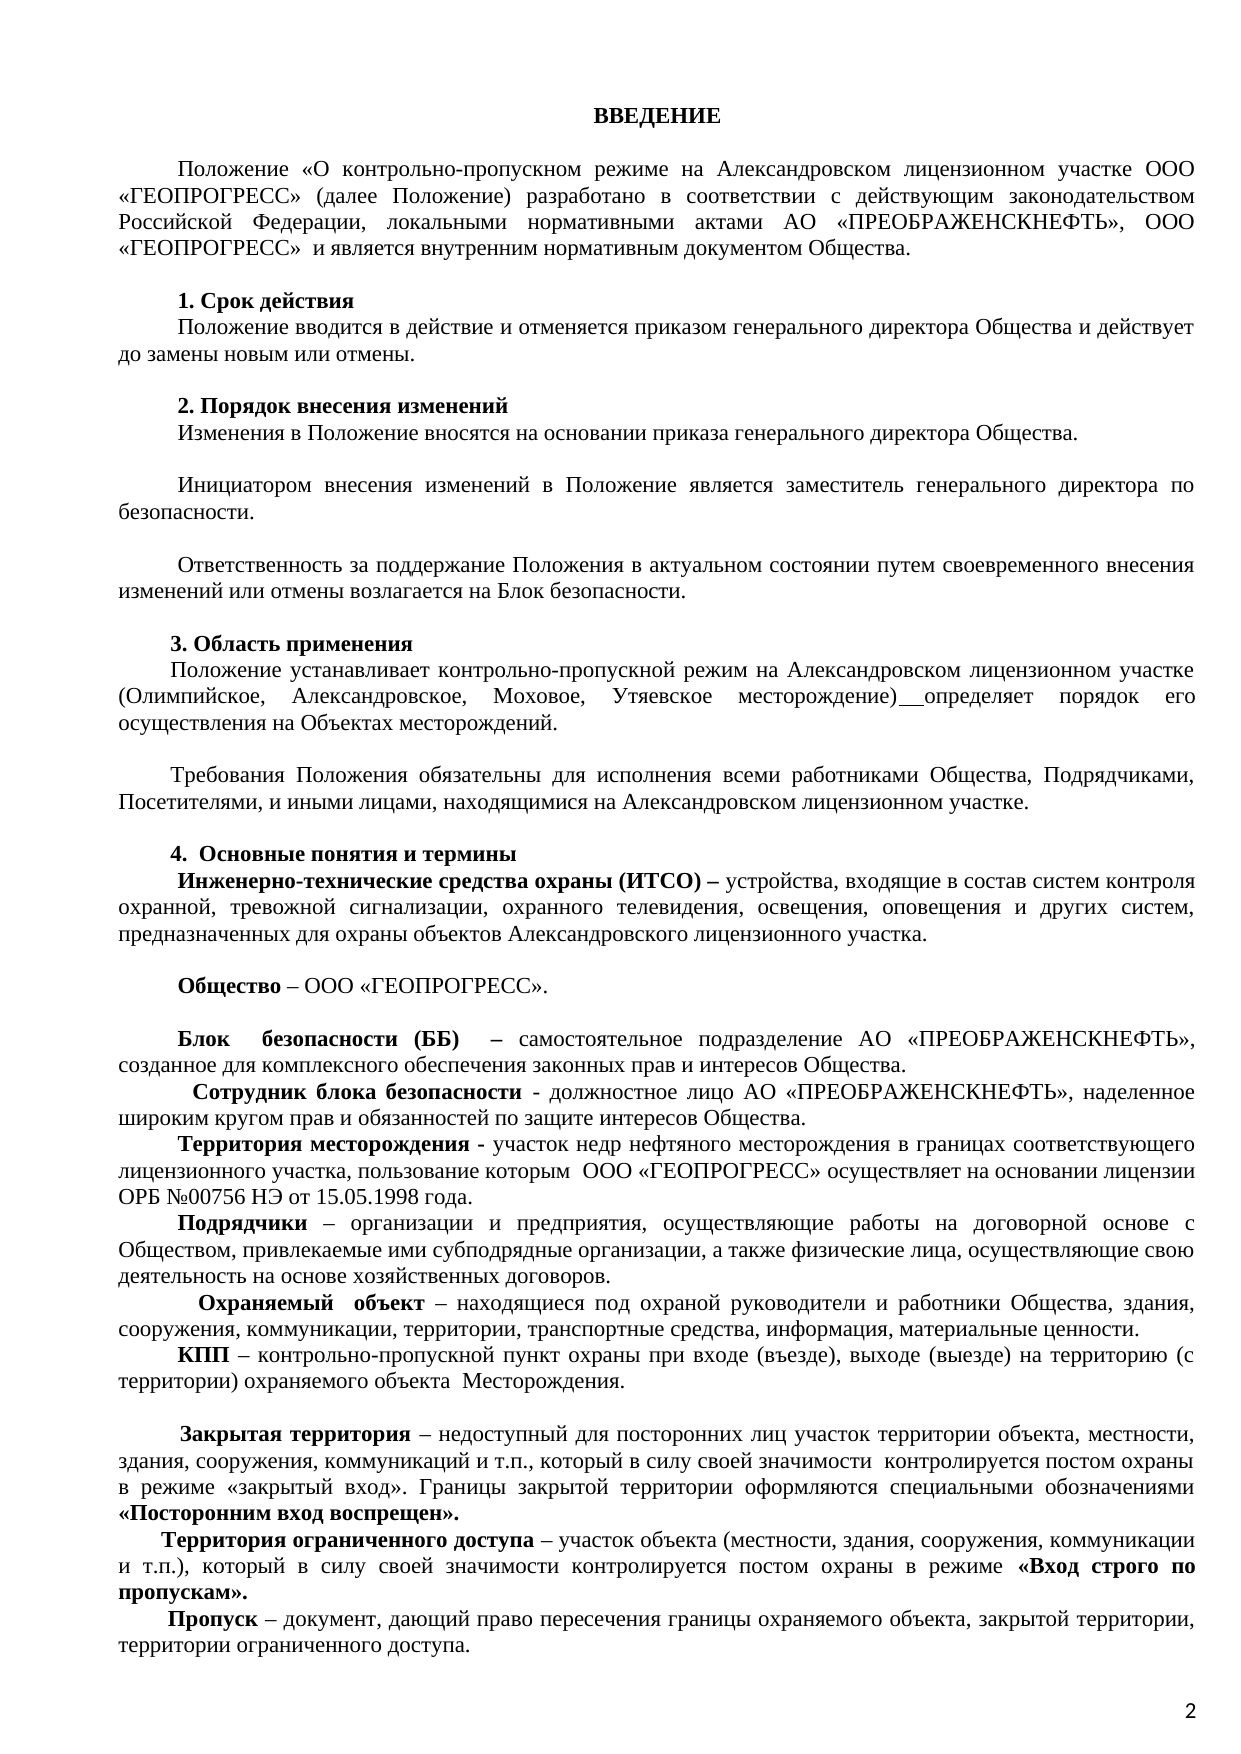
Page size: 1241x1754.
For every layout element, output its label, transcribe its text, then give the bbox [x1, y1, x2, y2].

text Инициатором внесения изменений в Положение является заместитель генерального директора по безопасности. [118, 472, 1196, 524]
text Положение устанавливает контрольно-пропускной режим на Александровском лицензионном участке (Олимпийское, Александровское, Моховое, Утяевское месторождение) определяет порядок его осуществления на Объектах месторождений. [118, 656, 1196, 735]
text Территория месторождения - участок недр нефтяного месторождения в границах соответствующего лицензионного участка, пользование которым ООО «ГЕОПРОГРЕСС» осуществляет на основании лицензии ОРБ №00756 НЭ от 15.05.1998 года. [118, 1130, 1196, 1209]
text 3. Область применения [118, 630, 1196, 656]
text Блок безопасности (ББ) – самостоятельное подразделение АО «ПРЕОБРАЖЕНСКНЕФТЬ», созданное для комплексного обеспечения законных прав и интересов Общества. [118, 1025, 1196, 1078]
text 4. Основные понятия и термины [118, 841, 1196, 867]
text Требования Положения обязательны для исполнения всеми работниками Общества, Подрядчиками, Посетителями, и иными лицами, находящимися на Александровском лицензионном участке. [118, 761, 1196, 814]
text Территория ограниченного доступа – участок объекта (местности, здания, сооружения, коммуникации и т.п.), который в силу своей значимости контролируется постом охраны в режиме «Вход строго по пропускам». [118, 1526, 1196, 1605]
text Пропуск – документ, дающий право пересечения границы охраняемого объекта, закрытой территории, территории ограниченного доступа. [118, 1605, 1196, 1657]
text Закрытая территория – недоступный для посторонних лиц участок территории объекта, местности, здания, сооружения, коммуникаций и т.п., который в силу своей значимости контролируется постом охраны в режиме «закрытый вход». Границы закрытой территории оформляются специальными обозначениями «Посторонним вход воспрещен». [118, 1420, 1196, 1526]
text Подрядчики – организации и предприятия, осуществляющие работы на договорной основе с Обществом, привлекаемые ими субподрядные организации, а также физические лица, осуществляющие свою деятельность на основе хозяйственных договоров. [118, 1209, 1196, 1288]
text Общество – ООО «ГЕОПРОГРЕСС». [118, 972, 1196, 999]
text КПП – контрольно-пропускной пункт охраны при входе (въезде), выходе (выезде) на территорию (с территории) охраняемого объекта Месторождения. [118, 1341, 1196, 1394]
text Положение «О контрольно-пропускном режиме на Александровском лицензионном участке ООО «ГЕОПРОГРЕСС» (далее Положение) разработано в соответствии с действующим законодательством Российской Федерации, локальными нормативными актами АО «ПРЕОБРАЖЕНСКНЕФТЬ», ООО «ГЕОПРОГРЕСС» и является внутренним нормативным документом Общества. [118, 155, 1196, 261]
text Охраняемый объект – находящиеся под охраной руководители и работники Общества, здания, сооружения, коммуникации, территории, транспортные средства, информация, материальные ценности. [118, 1288, 1196, 1341]
text 1. Срок действия [118, 287, 1196, 313]
text Изменения в Положение вносятся на основании приказа генерального директора Общества. [118, 419, 1196, 445]
text Сотрудник блока безопасности - должностное лицо АО «ПРЕОБРАЖЕНСКНЕФТЬ», наделенное широким кругом прав и обязанностей по защите интересов Общества. [118, 1078, 1196, 1130]
text Ответственность за поддержание Положения в актуальном состоянии путем своевременного внесения изменений или отмены возлагается на Блок безопасности. [118, 551, 1196, 603]
text 2. Порядок внесения изменений [118, 392, 1196, 419]
text Инженерно-технические средства охраны (ИТСО) – устройства, входящие в состав систем контроля охранной, тревожной сигнализации, охранного телевидения, освещения, оповещения и других систем, предназначенных для охраны объектов Александровского лицензионного участка. [118, 867, 1196, 946]
text Положение вводится в действие и отменяется приказом генерального директора Общества и действует до замены новым или отмены. [118, 313, 1196, 366]
text ВВЕДЕНИЕ [118, 103, 1196, 129]
